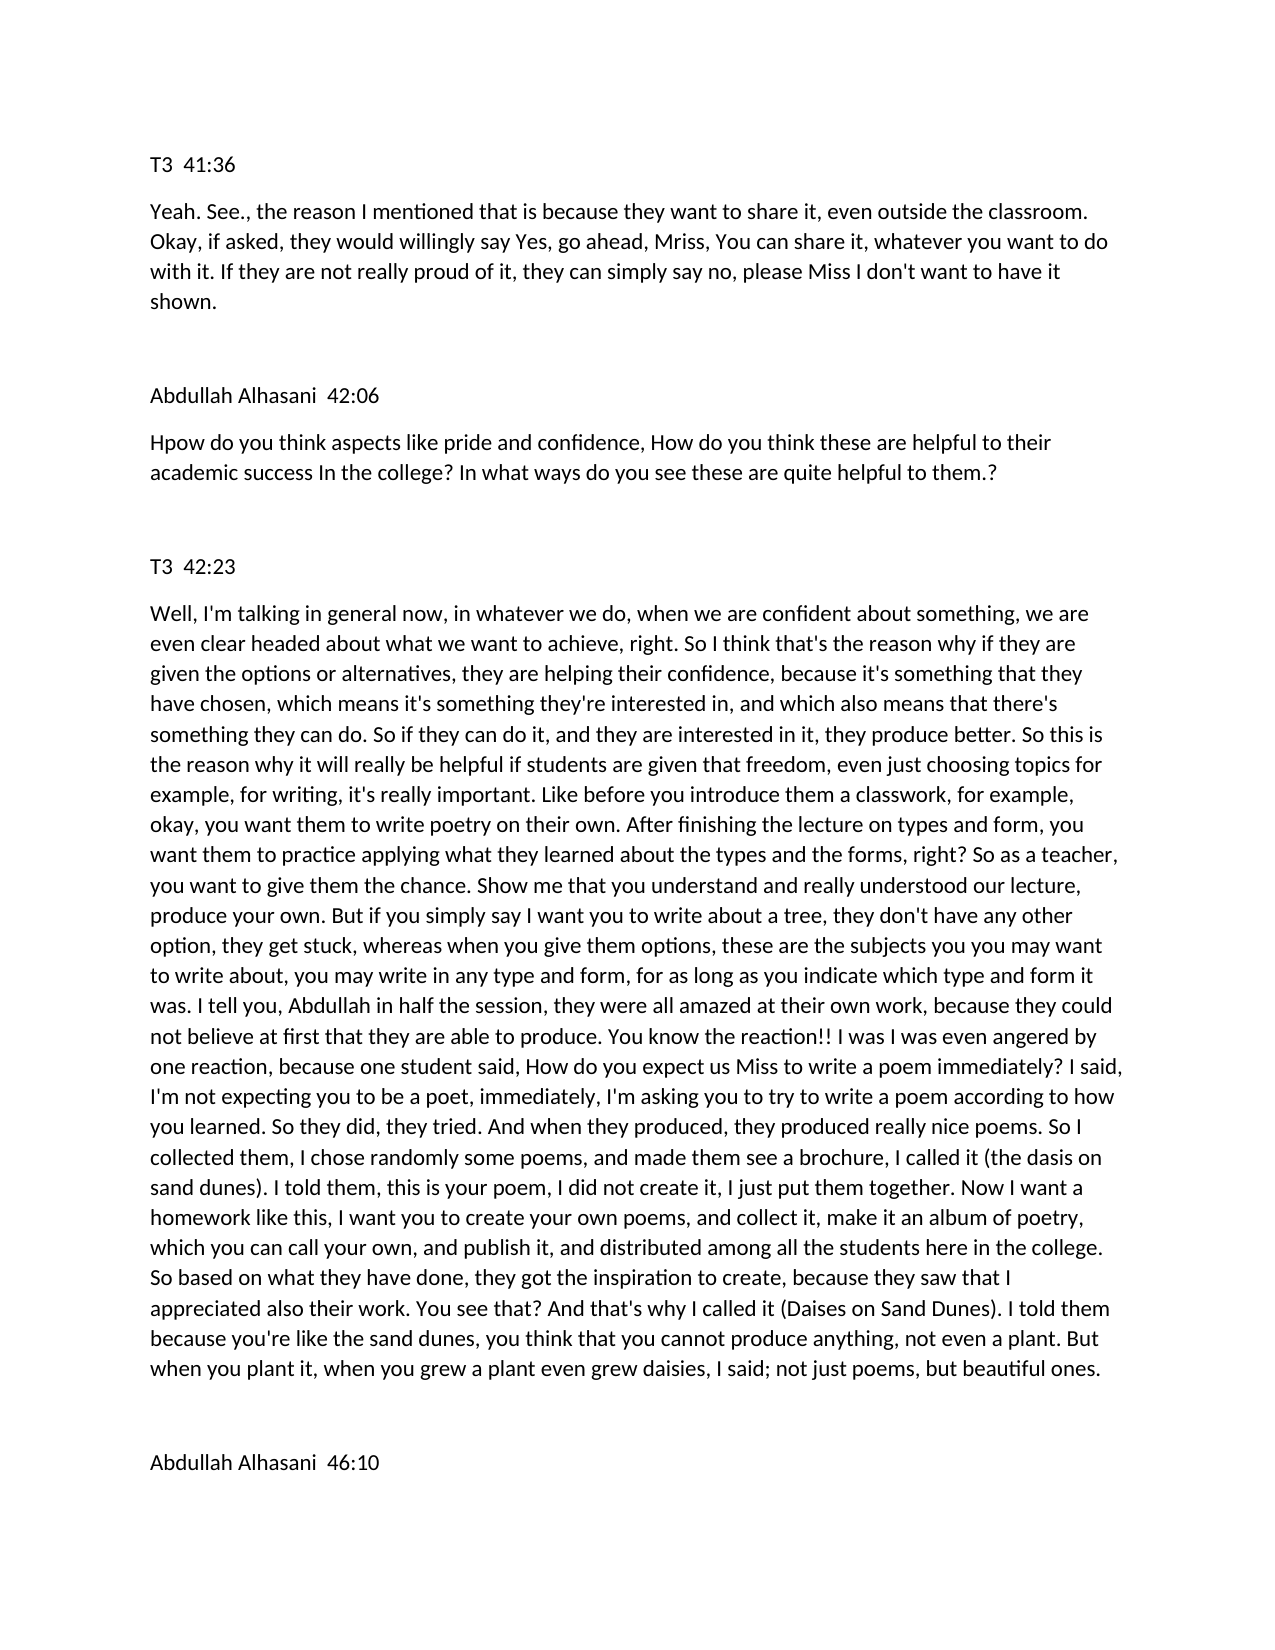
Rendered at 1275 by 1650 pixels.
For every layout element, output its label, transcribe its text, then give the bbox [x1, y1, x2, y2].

text Hpow do you think aspects like pride and confidence, How do you think these are helpful to their academic success In the college? In what ways do you see these are quite helpful to them.? [150, 428, 1125, 486]
text Yeah. See., the reason I mentioned that is because they want to share it, even outside the classroom. Okay, if asked, they would willingly say Yes, go ahead, Mriss, You can share it, whatever you want to do with it. If they are not really proud of it, they can simply say no, please Miss I don't want to have it shown. [150, 197, 1125, 316]
text Abdullah Alhasani 42:06 [150, 381, 1125, 409]
text T3 41:36 [150, 150, 1125, 178]
text T3 42:23 [150, 552, 1125, 580]
text Abdullah Alhasani 46:10 [150, 1448, 1125, 1476]
text Well, I'm talking in general now, in whatever we do, when we are confident about something, we are even clear headed about what we want to achieve, right. So I think that's the reason why if they are given the options or alternatives, they are helping their confidence, because it's something that they have chosen, which means it's something they're interested in, and which also means that there's something they can do. So if they can do it, and they are interested in it, they produce better. So this is the reason why it will really be helpful if students are given that freedom, even just choosing topics for example, for writing, it's really important. Like before you introduce them a classwork, for example, okay, you want them to write poetry on their own. After finishing the lecture on types and form, you want them to practice applying what they learned about the types and the forms, right? So as a teacher, you want to give them the chance. Show me that you understand and really understood our lecture, produce your own. But if you simply say I want you to write about a tree, they don't have any other option, they get stuck, whereas when you give them options, these are the subjects you you may want to write about, you may write in any type and form, for as long as you indicate which type and form it was. I tell you, Abdullah in half the session, they were all amazed at their own work, because they could not believe at first that they are able to produce. You know the reaction!! I was I was even angered by one reaction, because one student said, How do you expect us Miss to write a poem immediately? I said, I'm not expecting you to be a poet, immediately, I'm asking you to try to write a poem according to how you learned. So they did, they tried. And when they produced, they produced really nice poems. So I collected them, I chose randomly some poems, and made them see a brochure, I called it (the dasis on sand dunes). I told them, this is your poem, I did not create it, I just put them together. Now I want a homework like this, I want you to create your own poems, and collect it, make it an album of poetry, which you can call your own, and publish it, and distributed among all the students here in the college. So based on what they have done, they got the inspiration to create, because they saw that I appreciated also their work. You see that? And that's why I called it (Daises on Sand Dunes). I told them because you're like the sand dunes, you think that you cannot produce anything, not even a plant. But when you plant it, when you grew a plant even grew daisies, I said; not just poems, but beautiful ones. [150, 599, 1125, 1382]
